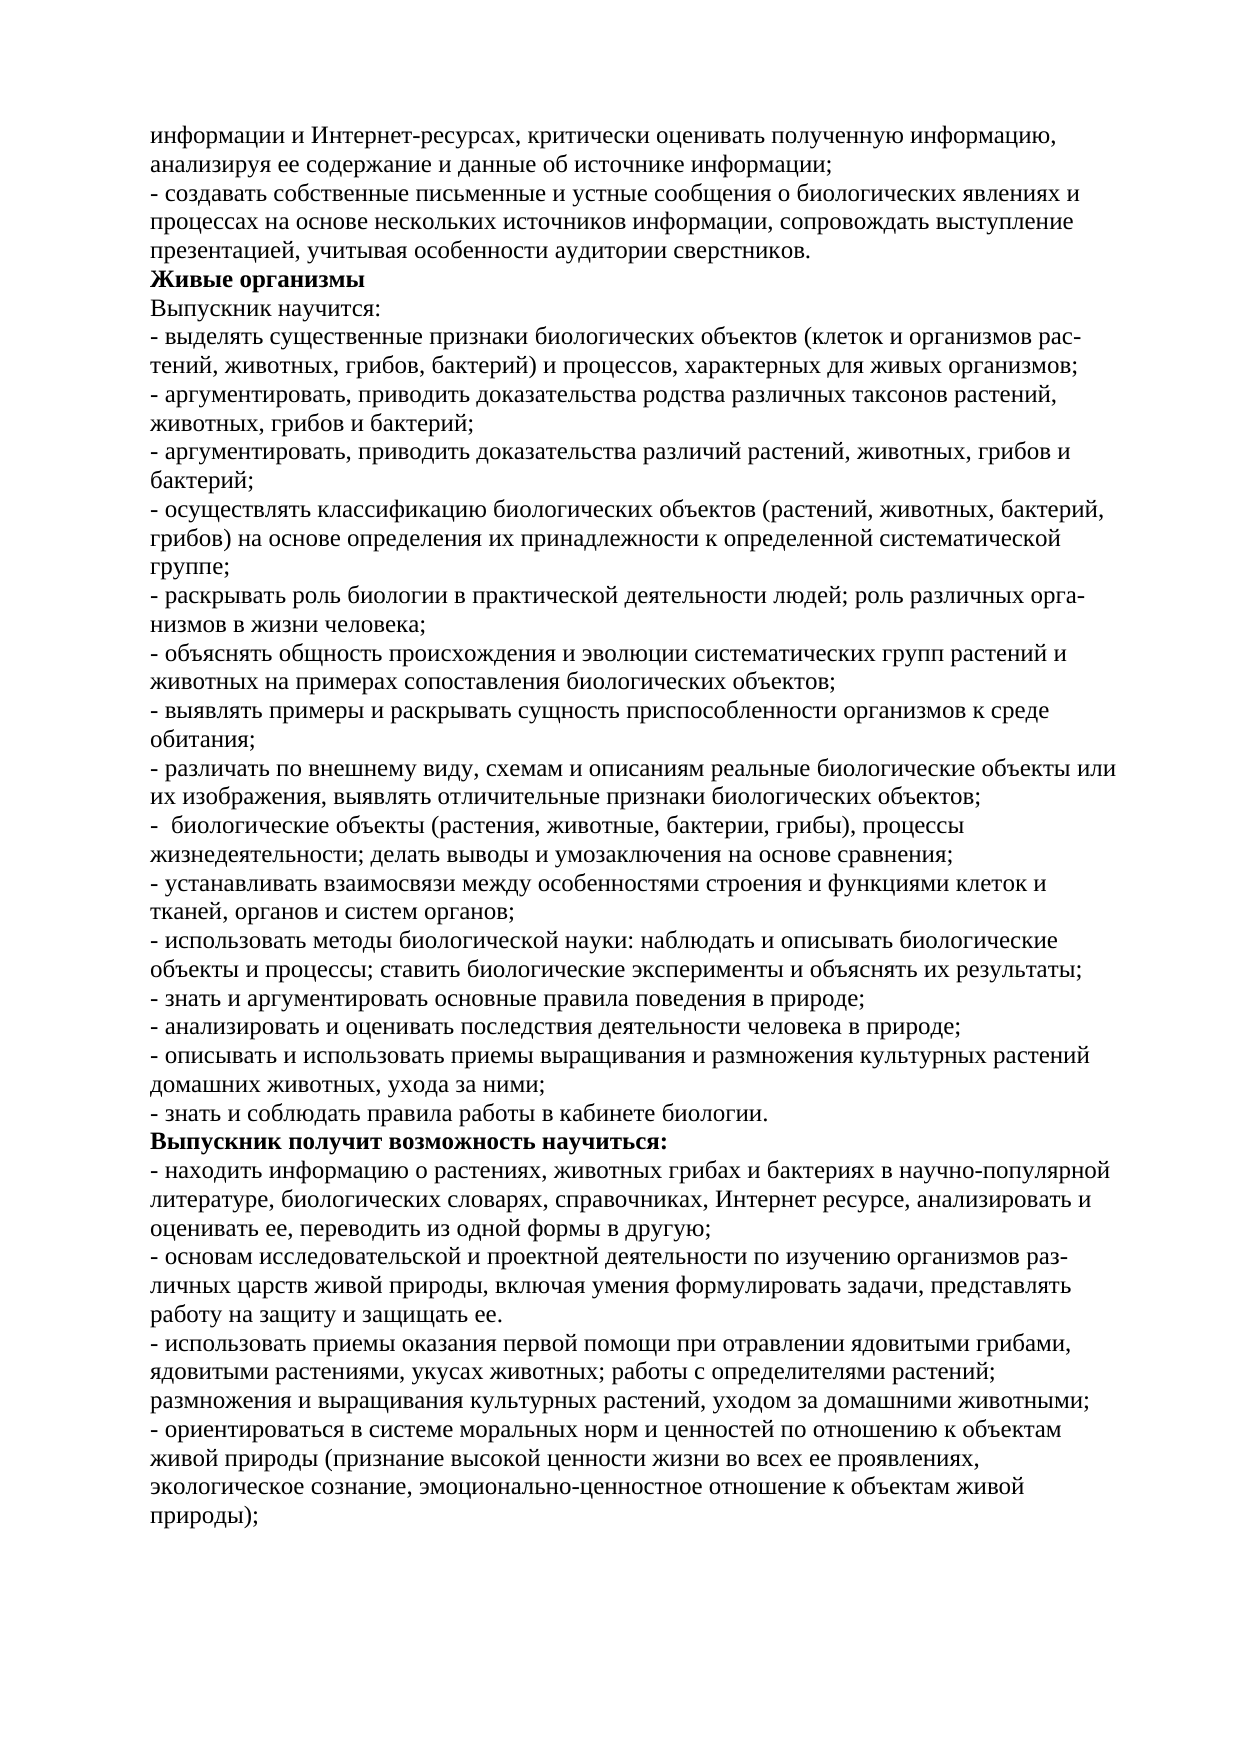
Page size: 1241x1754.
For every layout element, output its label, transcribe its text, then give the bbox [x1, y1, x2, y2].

text Живые организмы [150, 264, 1123, 293]
text - использовать методы биологической науки: наблюдать и описывать биологические объекты и процессы; ставить биологические эксперименты и объяснять их результаты; [150, 925, 1123, 983]
text - основам исследовательской и проектной деятельности по изучению организмов раз-личных царств живой природы, включая умения формулировать задачи, представлять работу на защиту и защищать ее. [150, 1241, 1123, 1328]
text Выпускник научится: [150, 293, 1123, 321]
text - устанавливать взаимосвязи между особенностями строения и функциями клеток и тканей, органов и систем органов; [150, 868, 1123, 925]
text - знать и аргументировать основные правила поведения в природе; [150, 983, 1123, 1011]
text - ориентироваться в системе моральных норм и ценностей по отношению к объектам живой природы (признание высокой ценности жизни во всех ее проявлениях, экологическое сознание, эмоционально-ценностное отношение к объектам живой природы); [150, 1414, 1123, 1529]
text - объяснять общность происхождения и эволюции систематических групп растений и животных на примерах сопоставления биологических объектов; [150, 638, 1123, 695]
text - выявлять примеры и раскрывать сущность приспособленности организмов к среде обитания; [150, 695, 1123, 753]
text - различать по внешнему виду, схемам и описаниям реальные биологические объекты или их изображения, выявлять отличительные признаки биологических объектов; [150, 753, 1123, 810]
text - знать и соблюдать правила работы в кабинете биологии. [150, 1098, 1123, 1126]
text Выпускник получит возможность научиться: [150, 1126, 1123, 1155]
text - находить информацию о растениях, животных грибах и бактериях в научно-популярной литературе, биологических словарях, справочниках, Интернет ресурсе, анализировать и оценивать ее, переводить из одной формы в другую; [150, 1155, 1123, 1241]
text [150, 120, 1123, 178]
text - биологические объекты (растения, животные, бактерии, грибы), процессы жизнедеятельности; делать выводы и умозаключения на основе сравнения; [150, 810, 1123, 868]
text - создавать собственные письменные и устные сообщения о биологических явлениях и процессах на основе нескольких источников информации, сопровождать выступление презентацией, учитывая особенности аудитории сверстников. [150, 178, 1123, 264]
text - использовать приемы оказания первой помощи при отравлении ядовитыми грибами, ядовитыми растениями, укусах животных; работы с определителями растений; размножения и выращивания культурных растений, уходом за домашними животными; [150, 1328, 1123, 1414]
text - осуществлять классификацию биологических объектов (растений, животных, бактерий, грибов) на основе определения их принадлежности к определенной систематической группе; [150, 494, 1123, 580]
text - описывать и использовать приемы выращивания и размножения культурных растений [150, 1040, 1123, 1069]
text домашних животных, ухода за ними; [150, 1069, 1123, 1098]
text - аргументировать, приводить доказательства родства различных таксонов растений, животных, грибов и бактерий; [150, 379, 1123, 436]
text - анализировать и оценивать последствия деятельности человека в природе; [150, 1011, 1123, 1040]
text - раскрывать роль биологии в практической деятельности людей; роль различных орга-низмов в жизни человека; [150, 580, 1123, 638]
text - аргументировать, приводить доказательства различий растений, животных, грибов и бактерий; [150, 436, 1123, 494]
text - выделять существенные признаки биологических объектов (клеток и организмов рас-тений, животных, грибов, бактерий) и процессов, характерных для живых организмов; [150, 321, 1123, 379]
